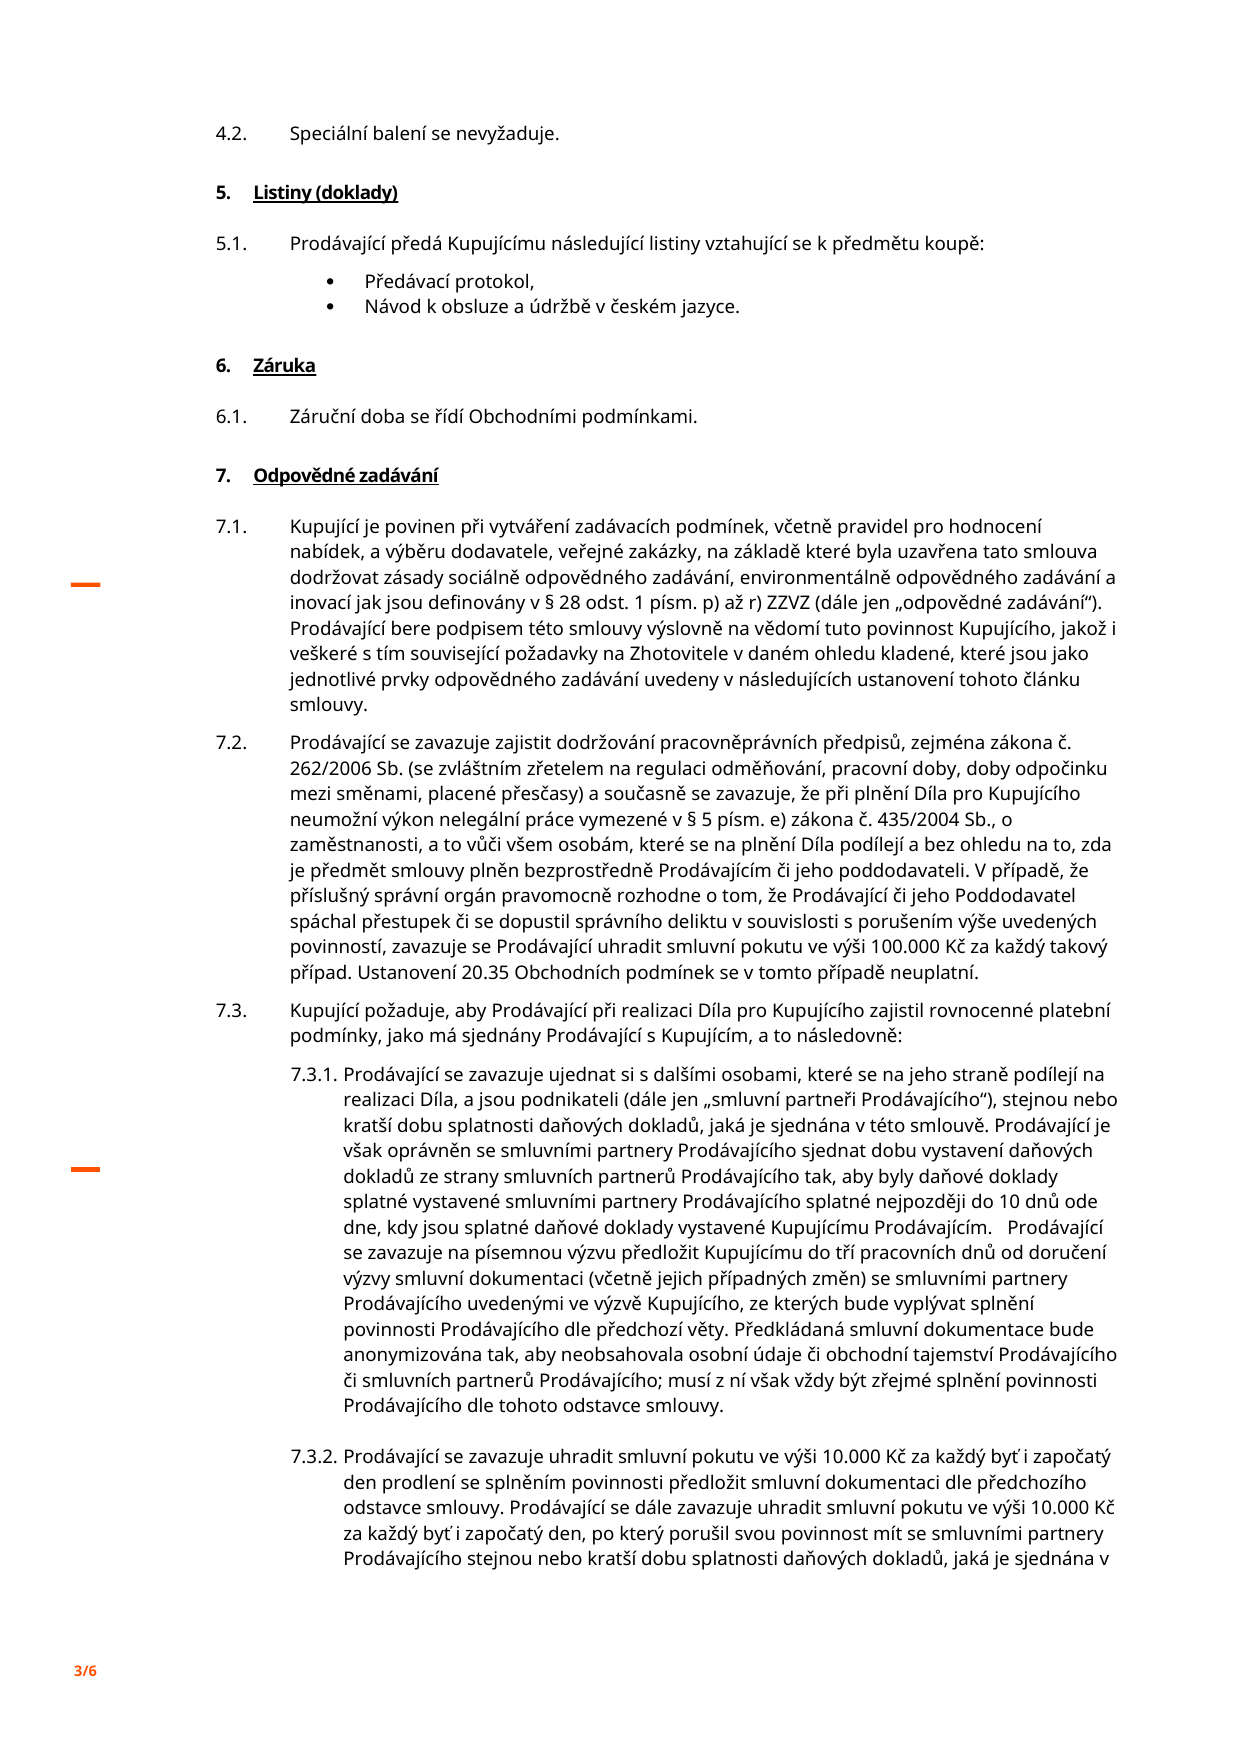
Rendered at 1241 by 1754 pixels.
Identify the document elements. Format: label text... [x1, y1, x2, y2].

list Předávací protokol, [327, 268, 1122, 294]
list Kupující je povinen při vytváření zadávacích podmínek, včetně pravidel pro hodnocení nabídek, a výběru dodavatele, veřejné zakázky, na základě které byla uzavřena tato smlouva dodržovat zásady sociálně odpovědného zadávání, environmentálně odpovědného zadávání a inovací jak jsou definovány v § 28 odst. 1 písm. p) až r) ZZVZ (dále jen „odpovědné zadávání“). Prodávající bere podpisem této smlouvy výslovně na vědomí tuto povinnost Kupujícího, jakož i veškeré s tím související požadavky na Zhotovitele v daném ohledu kladené, které jsou jako jednotlivé prvky odpovědného zadávání uvedeny v následujících ustanovení tohoto článku smlouvy. [216, 513, 1122, 717]
subtitle Listiny (doklady) [216, 179, 1122, 205]
list Kupující požaduje, aby Prodávající při realizaci Díla pro Kupujícího zajistil rovnocenné platební podmínky, jako má sjednány Prodávající s Kupujícím, a to následovně: [216, 997, 1122, 1048]
list Prodávající se zavazuje ujednat si s dalšími osobami, které se na jeho straně podílejí na realizaci Díla, a jsou podnikateli (dále jen „smluvní partneři Prodávajícího“), stejnou nebo kratší dobu splatnosti daňových dokladů, jaká je sjednána v této smlouvě. Prodávající je však oprávněn se smluvními partnery Prodávajícího sjednat dobu vystavení daňových dokladů ze strany smluvních partnerů Prodávajícího tak, aby byly daňové doklady splatné vystavené smluvními partnery Prodávajícího splatné nejpozději do 10 dnů ode dne, kdy jsou splatné daňové doklady vystavené Kupujícímu Prodávajícím. Prodávající se zavazuje na písemnou výzvu předložit Kupujícímu do tří pracovních dnů od doručení výzvy smluvní dokumentaci (včetně jejich případných změn) se smluvními partnery Prodávajícího uvedenými ve výzvě Kupujícího, ze kterých bude vyplývat splnění povinnosti Prodávajícího dle předchozí věty. Předkládaná smluvní dokumentace bude anonymizována tak, aby neobsahovala osobní údaje či obchodní tajemství Prodávajícího či smluvních partnerů Prodávajícího; musí z ní však vždy být zřejmé splnění povinnosti Prodávajícího dle tohoto odstavce smlouvy. [291, 1061, 1122, 1418]
subtitle Záruka [216, 353, 1122, 378]
subtitle Odpovědné zadávání [216, 462, 1122, 488]
list Návod k obsluze a údržbě v českém jazyce. [327, 294, 1122, 319]
list Záruční doba se řídí Obchodními podmínkami. [216, 403, 1122, 429]
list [291, 1444, 1122, 1571]
list Prodávající předá Kupujícímu následující listiny vztahující se k předmětu koupě: [216, 230, 1122, 256]
list Prodávající se zavazuje zajistit dodržování pracovněprávních předpisů, zejména zákona č. 262/2006 Sb. (se zvláštním zřetelem na regulaci odměňování, pracovní doby, doby odpočinku mezi směnami, placené přesčasy) a současně se zavazuje, že při plnění Díla pro Kupujícího neumožní výkon nelegální práce vymezené v § 5 písm. e) zákona č. 435/2004 Sb., o zaměstnanosti, a to vůči všem osobám, které se na plnění Díla podílejí a bez ohledu na to, zda je předmět smlouvy plněn bezprostředně Prodávajícím či jeho poddodavateli. V případě, že příslušný správní orgán pravomocně rozhodne o tom, že Prodávající či jeho Poddodavatel spáchal přestupek či se dopustil správního deliktu v souvislosti s porušením výše uvedených povinností, zavazuje se Prodávající uhradit smluvní pokutu ve výši 100.000 Kč za každý takový případ. Ustanovení 20.35 Obchodních podmínek se v tomto případě neuplatní. [216, 729, 1122, 985]
list Speciální balení se nevyžaduje. [216, 121, 1122, 146]
